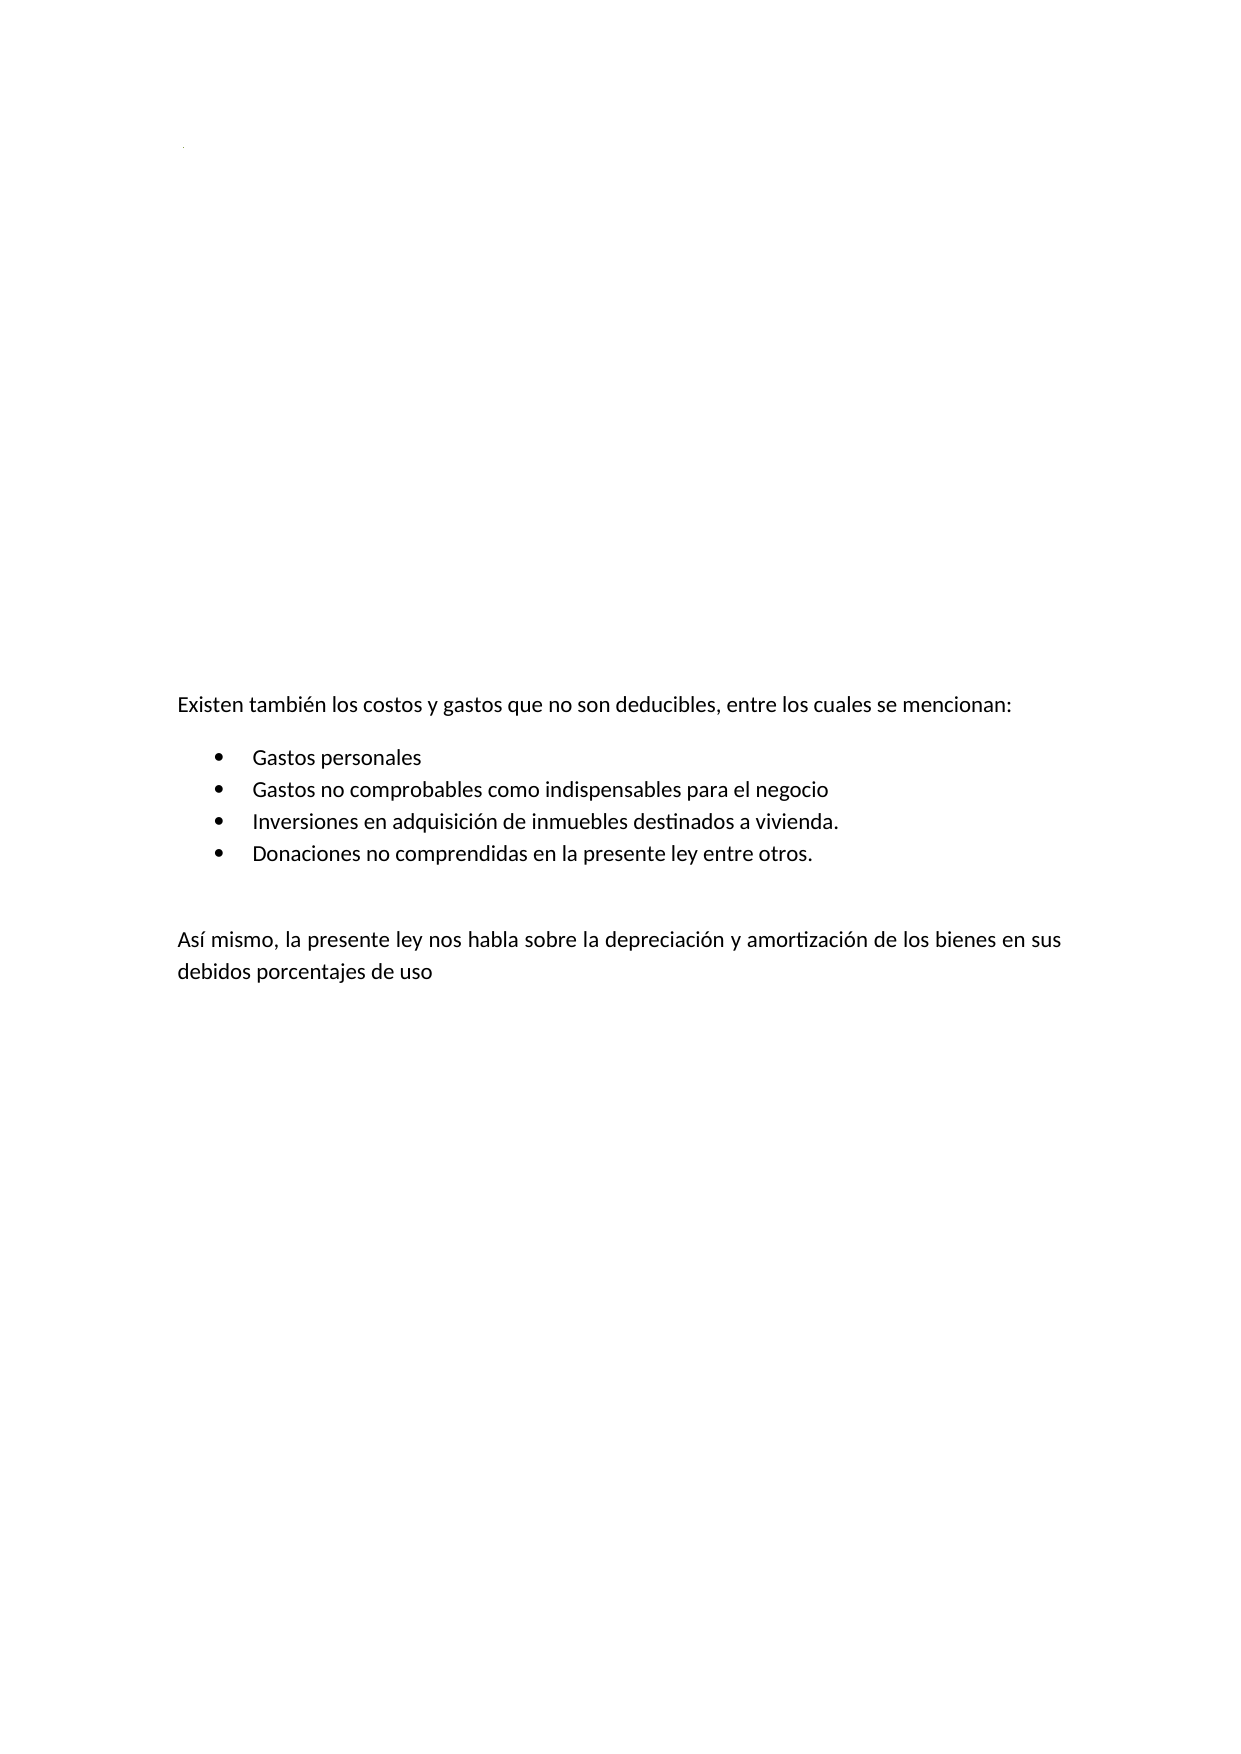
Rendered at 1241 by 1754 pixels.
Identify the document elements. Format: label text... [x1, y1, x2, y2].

list Gastos personales [215, 743, 1063, 771]
list Inversiones en adquisición de inmuebles destinados a vivienda. [215, 807, 1063, 835]
list Gastos no comprobables como indispensables para el negocio [215, 775, 1063, 803]
list Donaciones no comprendidas en la presente ley entre otros. [215, 839, 1063, 867]
text Así mismo, la presente ley nos habla sobre la depreciación y amortización de los bienes en sus debidos porcentajes de uso [177, 925, 1063, 985]
text Existen también los costos y gastos que no son deducibles, entre los cuales se mencionan: [177, 690, 1063, 718]
